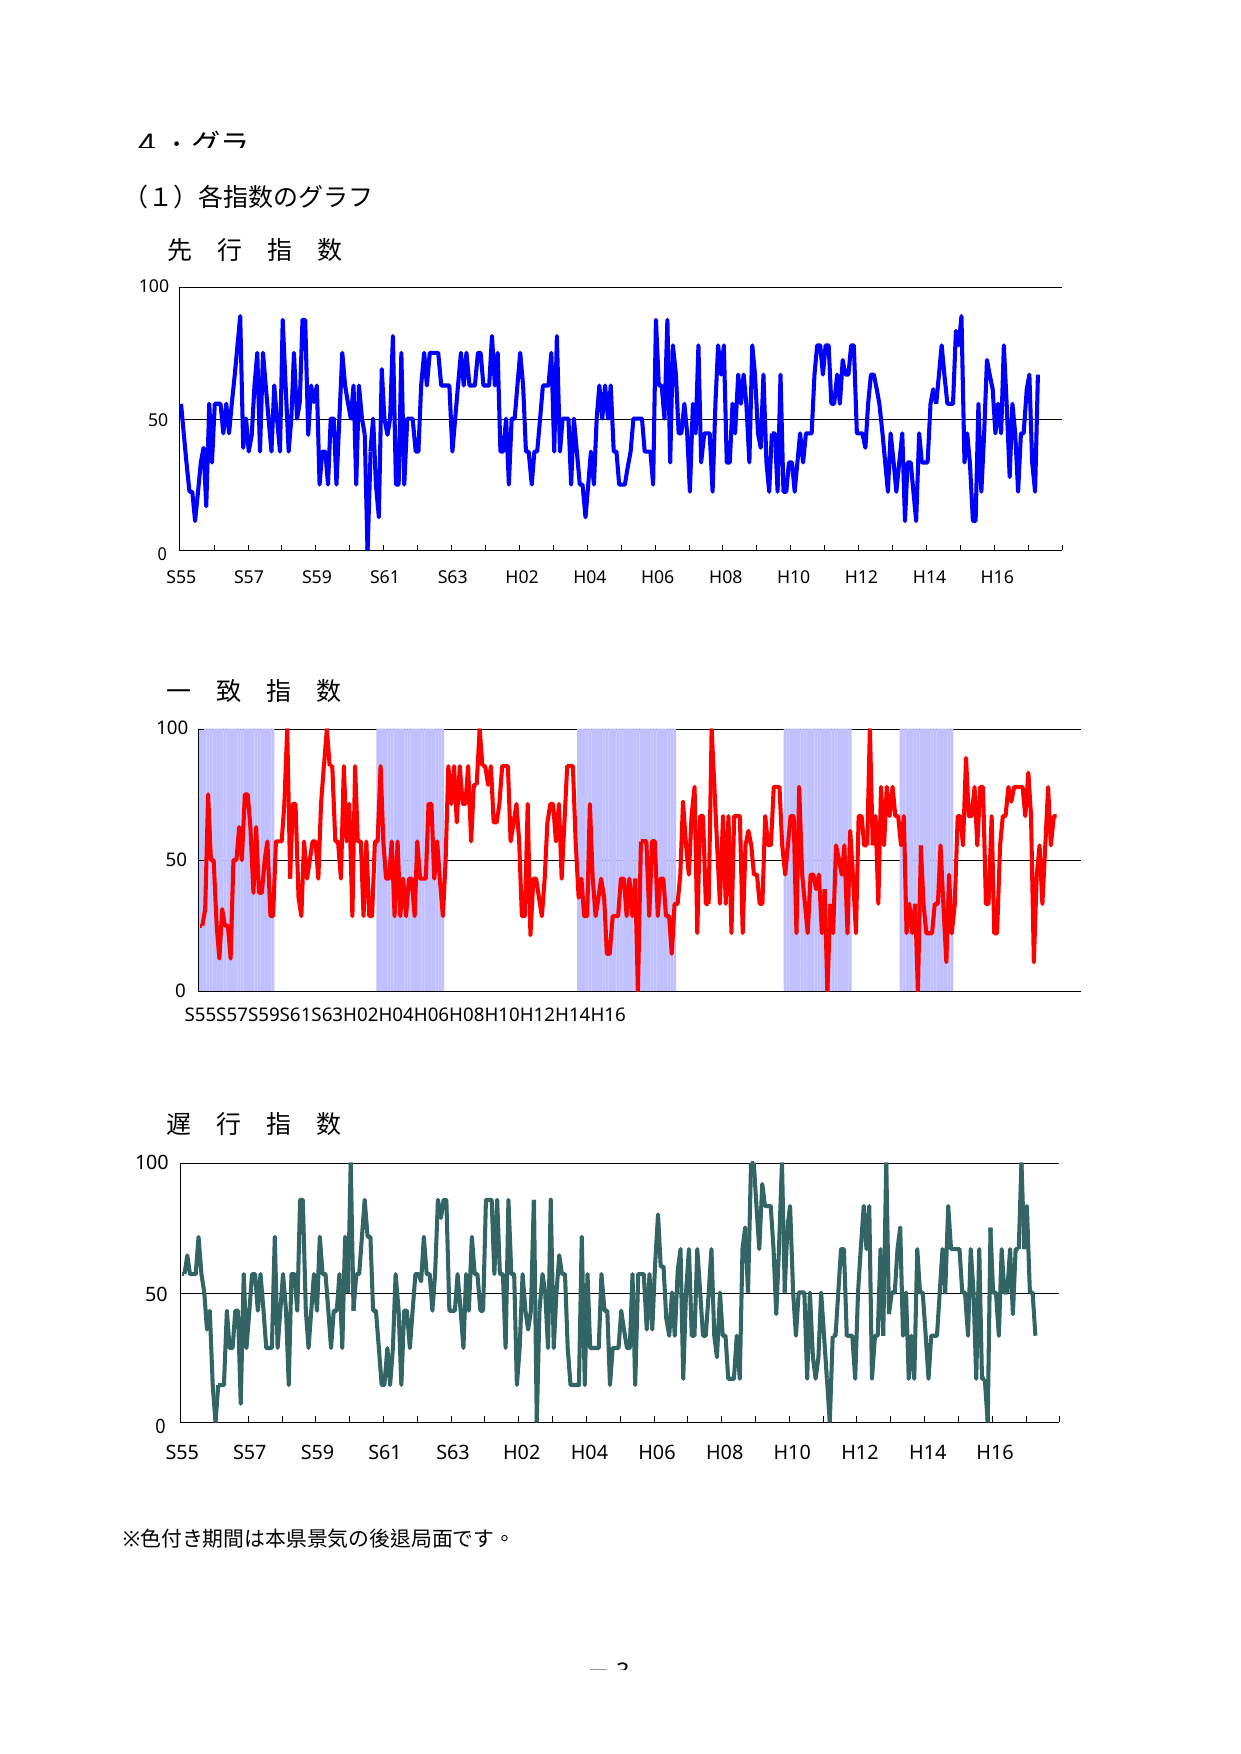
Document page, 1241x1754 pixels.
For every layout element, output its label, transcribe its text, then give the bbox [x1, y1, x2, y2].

text 遅 行 指 数 [167, 1107, 1142, 1141]
text ※色付き期間は本県景気の後退局面です。 [123, 1524, 1142, 1553]
text 50 [148, 408, 1142, 432]
subtitle 致 指 数 [167, 673, 1142, 707]
subtitle （１）各指数のグラフ [106, 180, 391, 214]
text 0 [157, 542, 1142, 565]
text 0 [155, 1412, 1142, 1438]
text S55 S57 S59 S61 S63 H02 H04 H06 H08 H10 H12 H14 H16 [165, 1438, 1142, 1465]
text 100 [139, 274, 1142, 298]
text 先 行 指 数 [106, 233, 403, 267]
text 100 [135, 1148, 1142, 1175]
text S55 S57 S59 S61 S63 H02 H04 H06 H08 H10 H12 H14 H16 [166, 565, 1142, 589]
text 50 [145, 1280, 1142, 1307]
